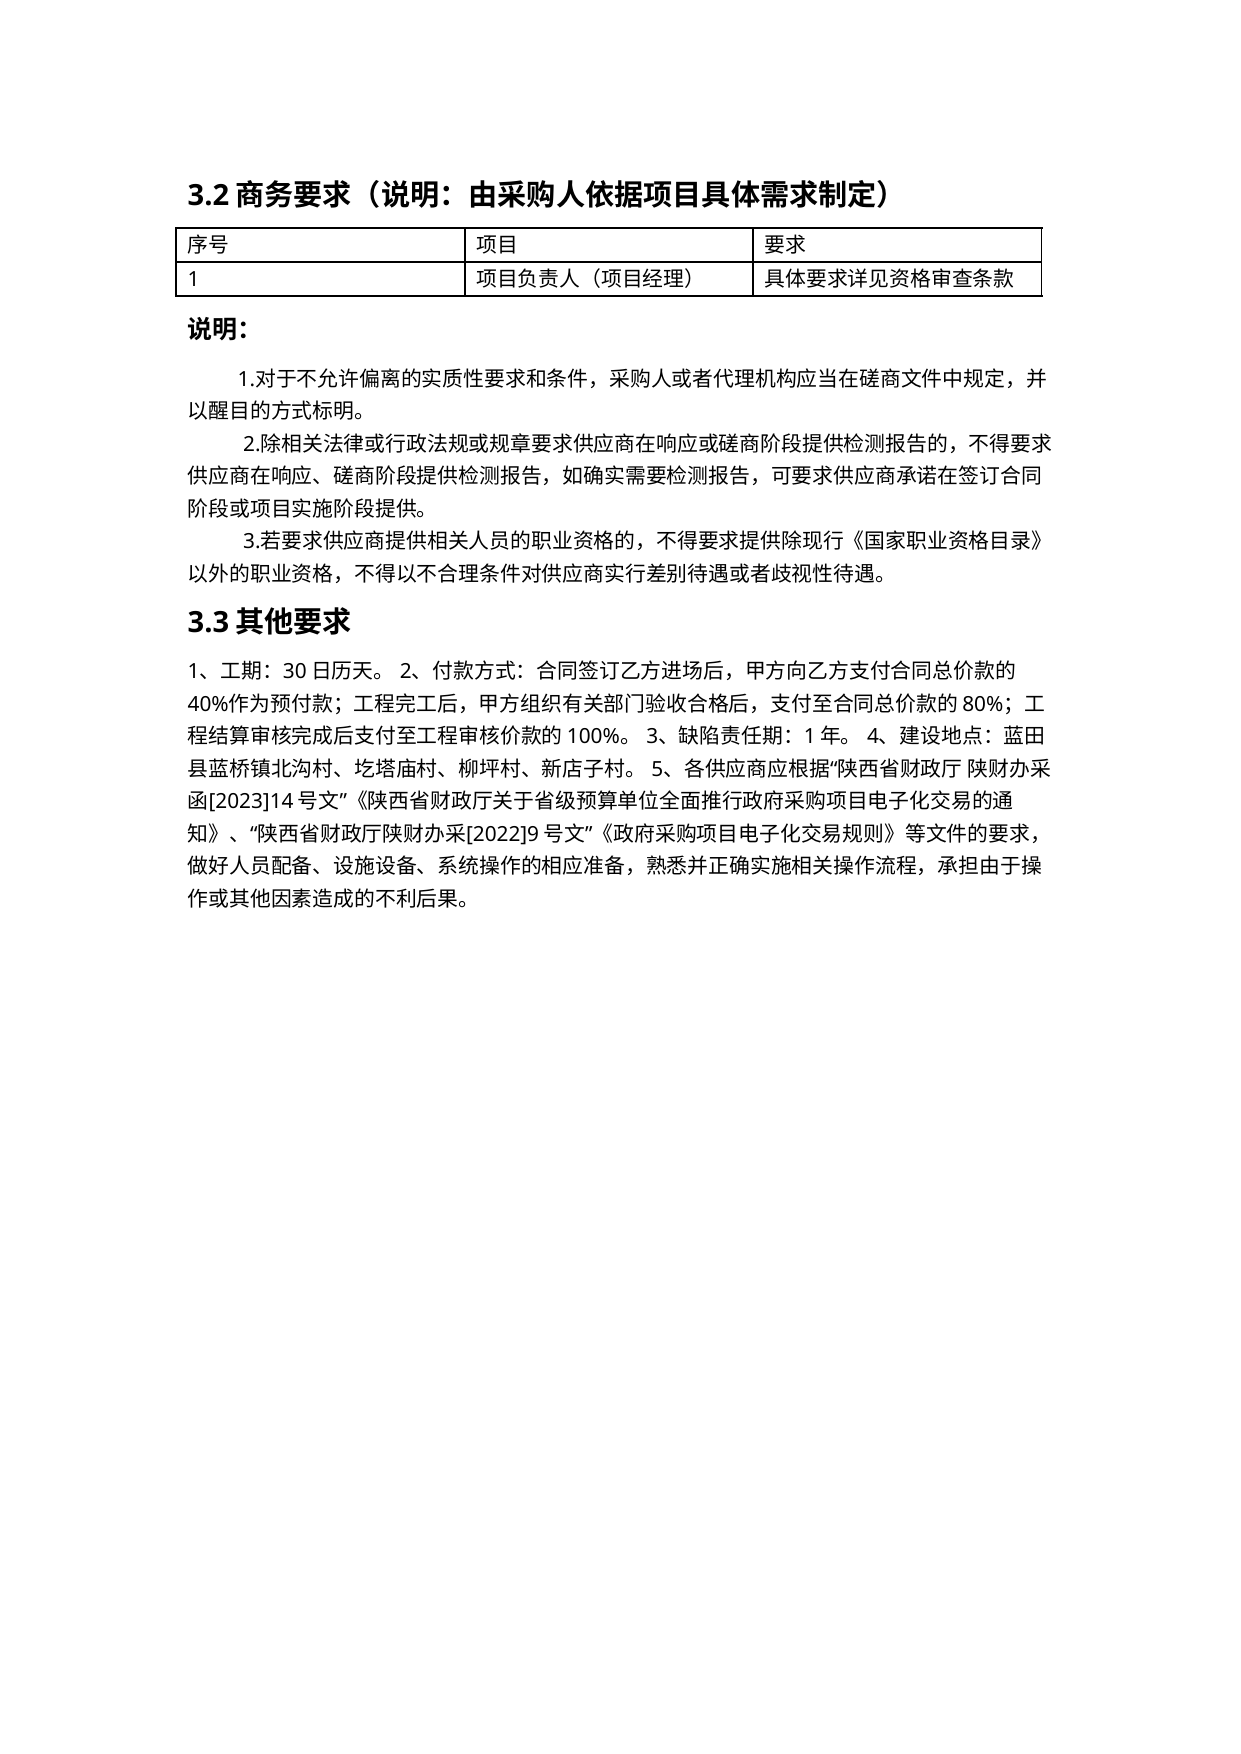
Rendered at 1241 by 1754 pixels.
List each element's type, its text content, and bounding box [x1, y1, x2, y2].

table_header 序号 [177, 229, 464, 261]
text 1.对于不允许偏离的实质性要求和条件，采购人或者代理机构应当在磋商文件中规定，并以醒目的方式标明。 [187, 362, 1053, 427]
text 3.若要求供应商提供相关人员的职业资格的，不得要求提供除现行《国家职业资格目录》以外的职业资格，不得以不合理条件对供应商实行差别待遇或者歧视性待遇。 [187, 524, 1053, 589]
table_header 项目 [466, 229, 752, 261]
table_cell 1 [177, 263, 464, 295]
text 3.3其他要求 [187, 589, 1053, 654]
text 3.2商务要求（说明：由采购人依据项目具体需求制定） [187, 162, 1053, 227]
text 说明： [187, 297, 1053, 362]
table_header 要求 [754, 229, 1041, 261]
table_cell 项目负责人（项目经理） [466, 263, 752, 295]
table_cell 具体要求详见资格审查条款 [754, 263, 1041, 295]
text 1、工期：30日历天。 2、付款方式：合同签订乙方进场后，甲方向乙方支付合同总价款的40%作为预付款；工程完工后，甲方组织有关部门验收合格后，支付至合同总价款的80%；工程结算审核完成后支付至工程审核价款的100%。 3、缺陷责任期：1年。 4、建设地点：蓝田县蓝桥镇北沟村、圪塔庙村、柳坪村、新店子村。 5、各供应商应根据“陕西省财政厅 陕财办采函[2023]14号文”《陕西省财政厅关于省级预算单位全面推行政府采购项目电子化交易的通知》、“陕西省财政厅陕财办采[2022]9号文”《政府采购项目电子化交易规则》等文件的要求，做好人员配备、设施设备、系统操作的相应准备，熟悉并正确实施相关操作流程，承担由于操作或其他因素造成的不利后果。 [187, 654, 1053, 914]
text 2.除相关法律或行政法规或规章要求供应商在响应或磋商阶段提供检测报告的，不得要求供应商在响应、磋商阶段提供检测报告，如确实需要检测报告，可要求供应商承诺在签订合同阶段或项目实施阶段提供。 [187, 427, 1053, 524]
